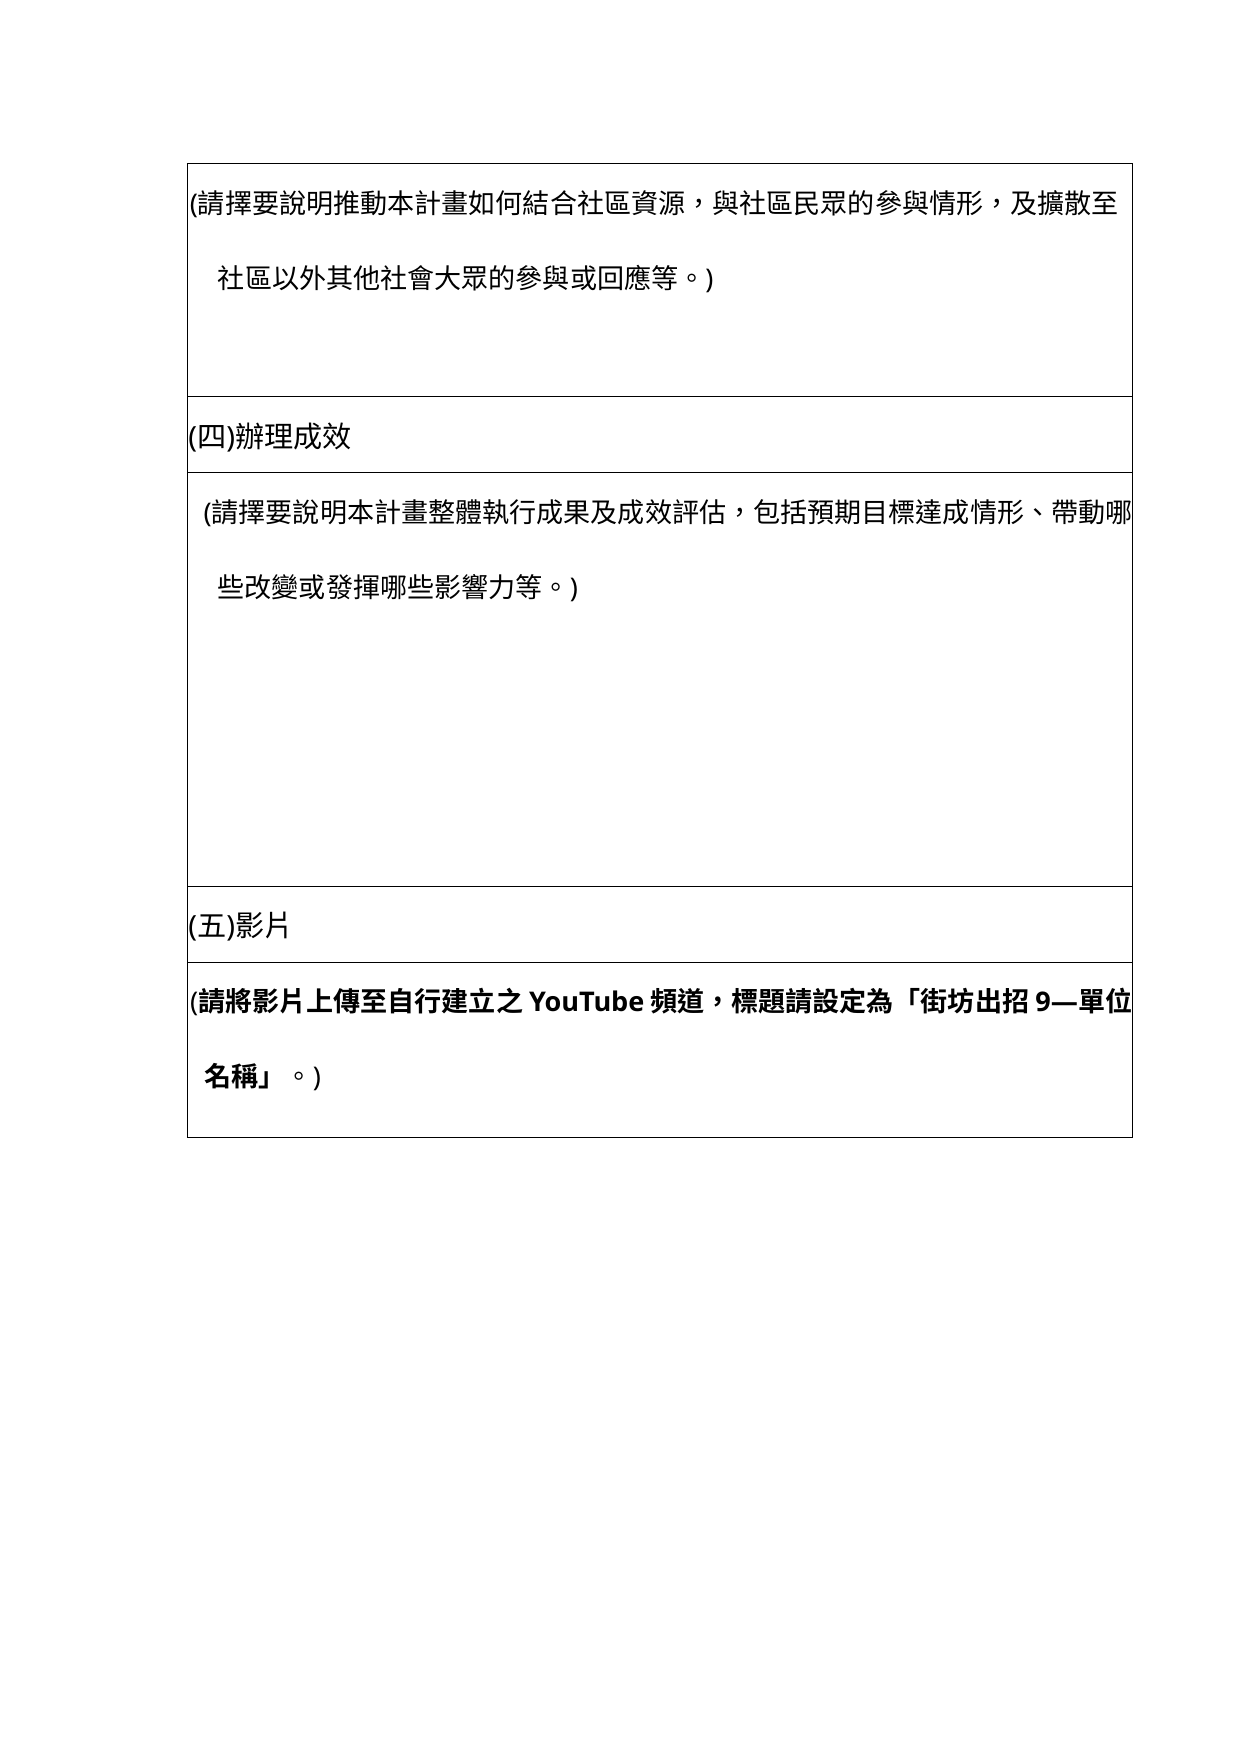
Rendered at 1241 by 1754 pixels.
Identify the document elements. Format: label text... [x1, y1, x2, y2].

table_cell (五)影片 [188, 887, 1132, 962]
table_cell (請擇要說明本計畫整體執行成果及成效評估，包括預期目標達成情形、帶動哪些改變或發揮哪些影響力等。) [188, 473, 1132, 886]
table_cell (四)辦理成效 [188, 397, 1132, 472]
table_cell (請將影片上傳至自行建立之YouTube頻道，標題請設定為「街坊出招9—單位名稱」。) [188, 963, 1132, 1137]
table_cell (請擇要說明推動本計畫如何結合社區資源，與社區民眾的參與情形，及擴散至社區以外其他社會大眾的參與或回應等。) [188, 164, 1132, 396]
